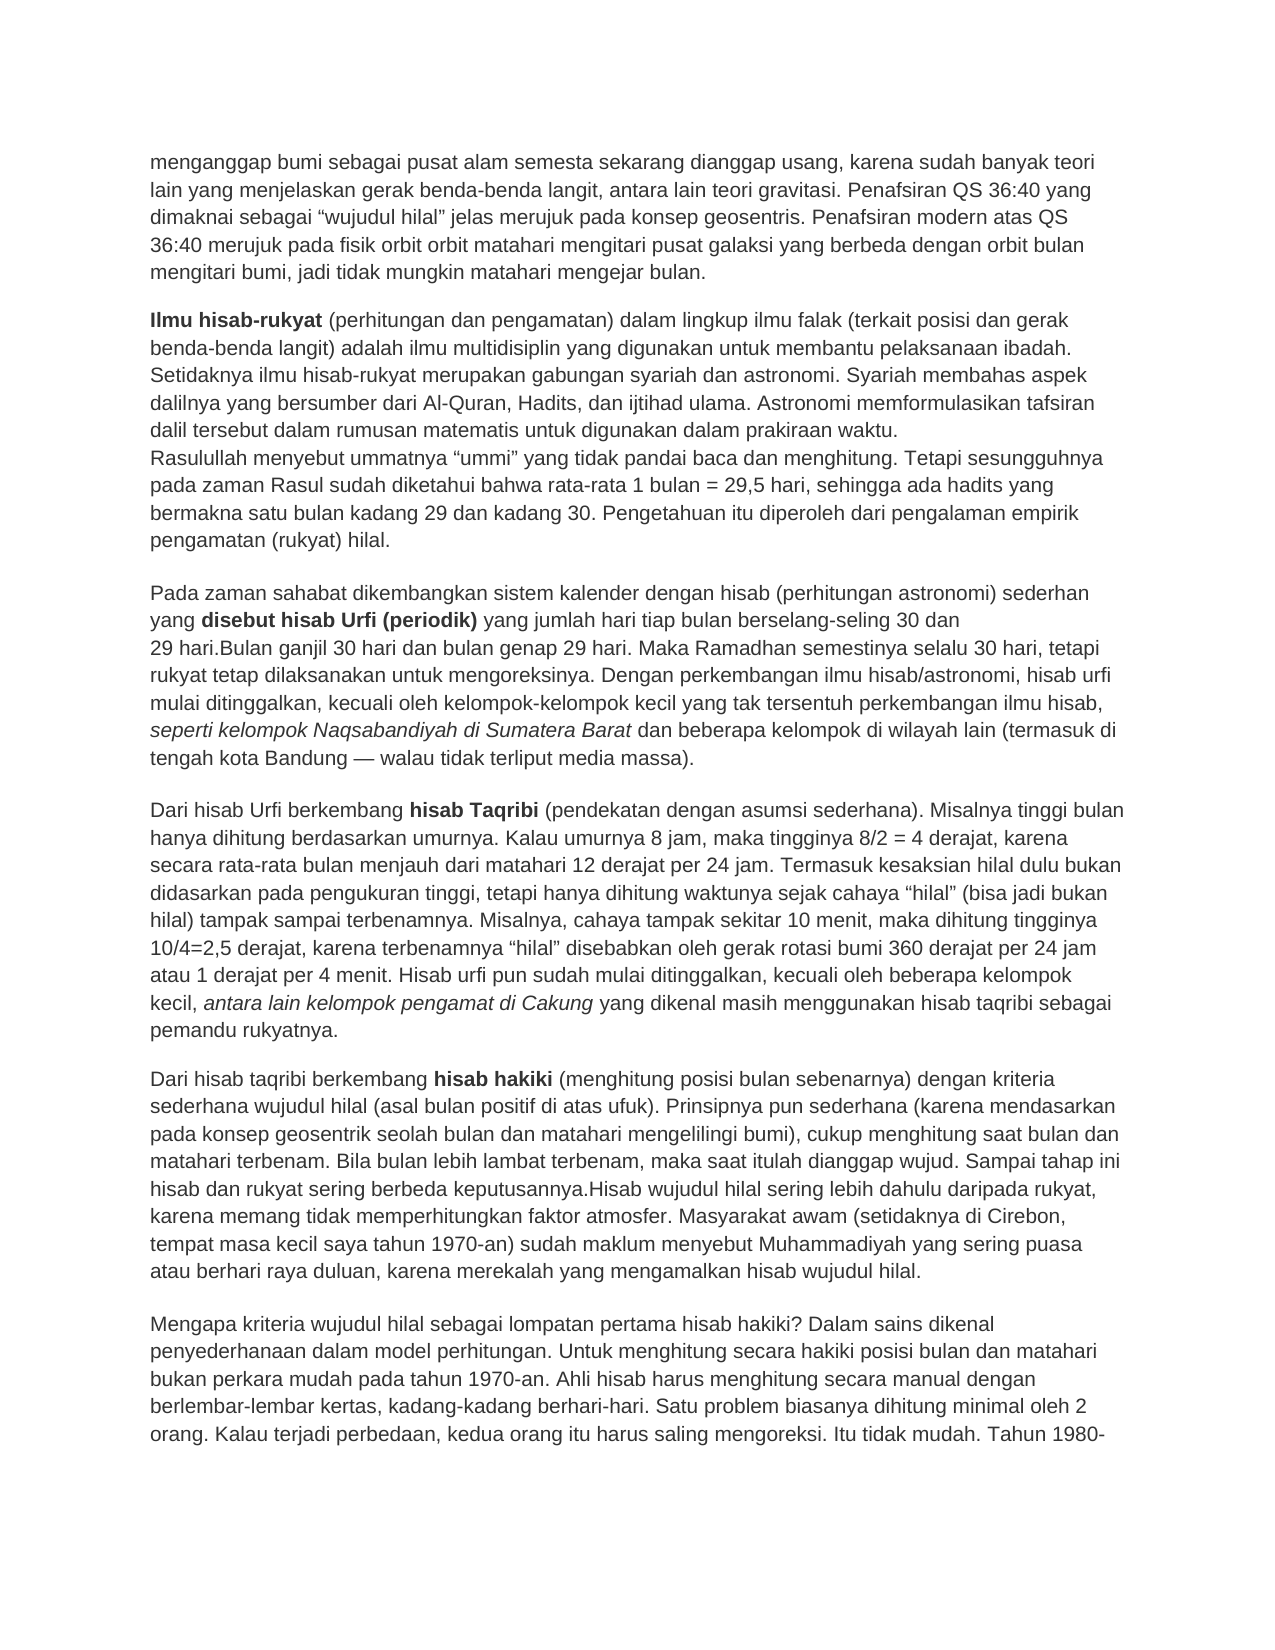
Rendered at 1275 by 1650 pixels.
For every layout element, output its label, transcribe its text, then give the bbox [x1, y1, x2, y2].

text Dari hisab taqribi berkembang hisab hakiki (menghitung posisi bulan sebenarnya) dengan kriteria sederhana wujudul hilal (asal bulan positif di atas ufuk). Prinsipnya pun sederhana (karena mendasarkan pada konsep geosentrik seolah bulan dan matahari mengelilingi bumi), cukup menghitung saat bulan dan matahari terbenam. Bila bulan lebih lambat terbenam, maka saat itulah dianggap wujud. Sampai tahap ini hisab dan rukyat sering berbeda keputusannya.Hisab wujudul hilal sering lebih dahulu daripada rukyat, karena memang tidak memperhitungkan faktor atmosfer. Masyarakat awam (setidaknya di Cirebon, tempat masa kecil saya tahun 1970-an) sudah maklum menyebut Muhammadiyah yang sering puasa atau berhari raya duluan, karena merekalah yang mengamalkan hisab wujudul hilal. [150, 1067, 1125, 1283]
text Ilmu hisab-rukyat (perhitungan dan pengamatan) dalam lingkup ilmu falak (terkait posisi dan gerak benda-benda langit) adalah ilmu multidisiplin yang digunakan untuk membantu pelaksanaan ibadah. Setidaknya ilmu hisab-rukyat merupakan gabungan syariah dan astronomi. Syariah membahas aspek dalilnya yang bersumber dari Al-Quran, Hadits, dan ijtihad ulama. Astronomi memformulasikan tafsiran dalil tersebut dalam rumusan matematis untuk digunakan dalam prakiraan waktu. [150, 308, 1125, 442]
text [150, 1312, 1125, 1446]
text Dari hisab Urfi berkembang hisab Taqribi (pendekatan dengan asumsi sederhana). Misalnya tinggi bulan hanya dihitung berdasarkan umurnya. Kalau umurnya 8 jam, maka tingginya 8/2 = 4 derajat, karena secara rata-rata bulan menjauh dari matahari 12 derajat per 24 jam. Termasuk kesaksian hilal dulu bukan didasarkan pada pengukuran tinggi, tetapi hanya dihitung waktunya sejak cahaya “hilal” (bisa jadi bukan hilal) tampak sampai terbenamnya. Misalnya, cahaya tampak sekitar 10 menit, maka dihitung tingginya 10/4=2,5 derajat, karena terbenamnya “hilal” disebabkan oleh gerak rotasi bumi 360 derajat per 24 jam atau 1 derajat per 4 menit. Hisab urfi pun sudah mulai ditinggalkan, kecuali oleh beberapa kelompok kecil, antara lain kelompok pengamat di Cakung yang dikenal masih menggunakan hisab taqribi sebagai pemandu rukyatnya. [150, 798, 1125, 1042]
text Rasulullah menyebut ummatnya “ummi” yang tidak pandai baca dan menghitung. Tetapi sesungguhnya pada zaman Rasul sudah diketahui bahwa rata-rata 1 bulan = 29,5 hari, sehingga ada hadits yang bermakna satu bulan kadang 29 dan kadang 30. Pengetahuan itu diperoleh dari pengalaman empirik pengamatan (rukyat) hilal. [150, 446, 1125, 552]
text Pada zaman sahabat dikembangkan sistem kalender dengan hisab (perhitungan astronomi) sederhan yang disebut hisab Urfi (periodik) yang jumlah hari tiap bulan berselang-seling 30 dan 29 hari.Bulan ganjil 30 hari dan bulan genap 29 hari. Maka Ramadhan semestinya selalu 30 hari, tetapi rukyat tetap dilaksanakan untuk mengoreksinya. Dengan perkembangan ilmu hisab/astronomi, hisab urfi mulai ditinggalkan, kecuali oleh kelompok-kelompok kecil yang tak tersentuh perkembangan ilmu hisab, seperti kelompok Naqsabandiyah di Sumatera Barat dan beberapa kelompok di wilayah lain (termasuk di tengah kota Bandung — walau tidak terliput media massa). [150, 581, 1125, 770]
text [150, 150, 1125, 284]
